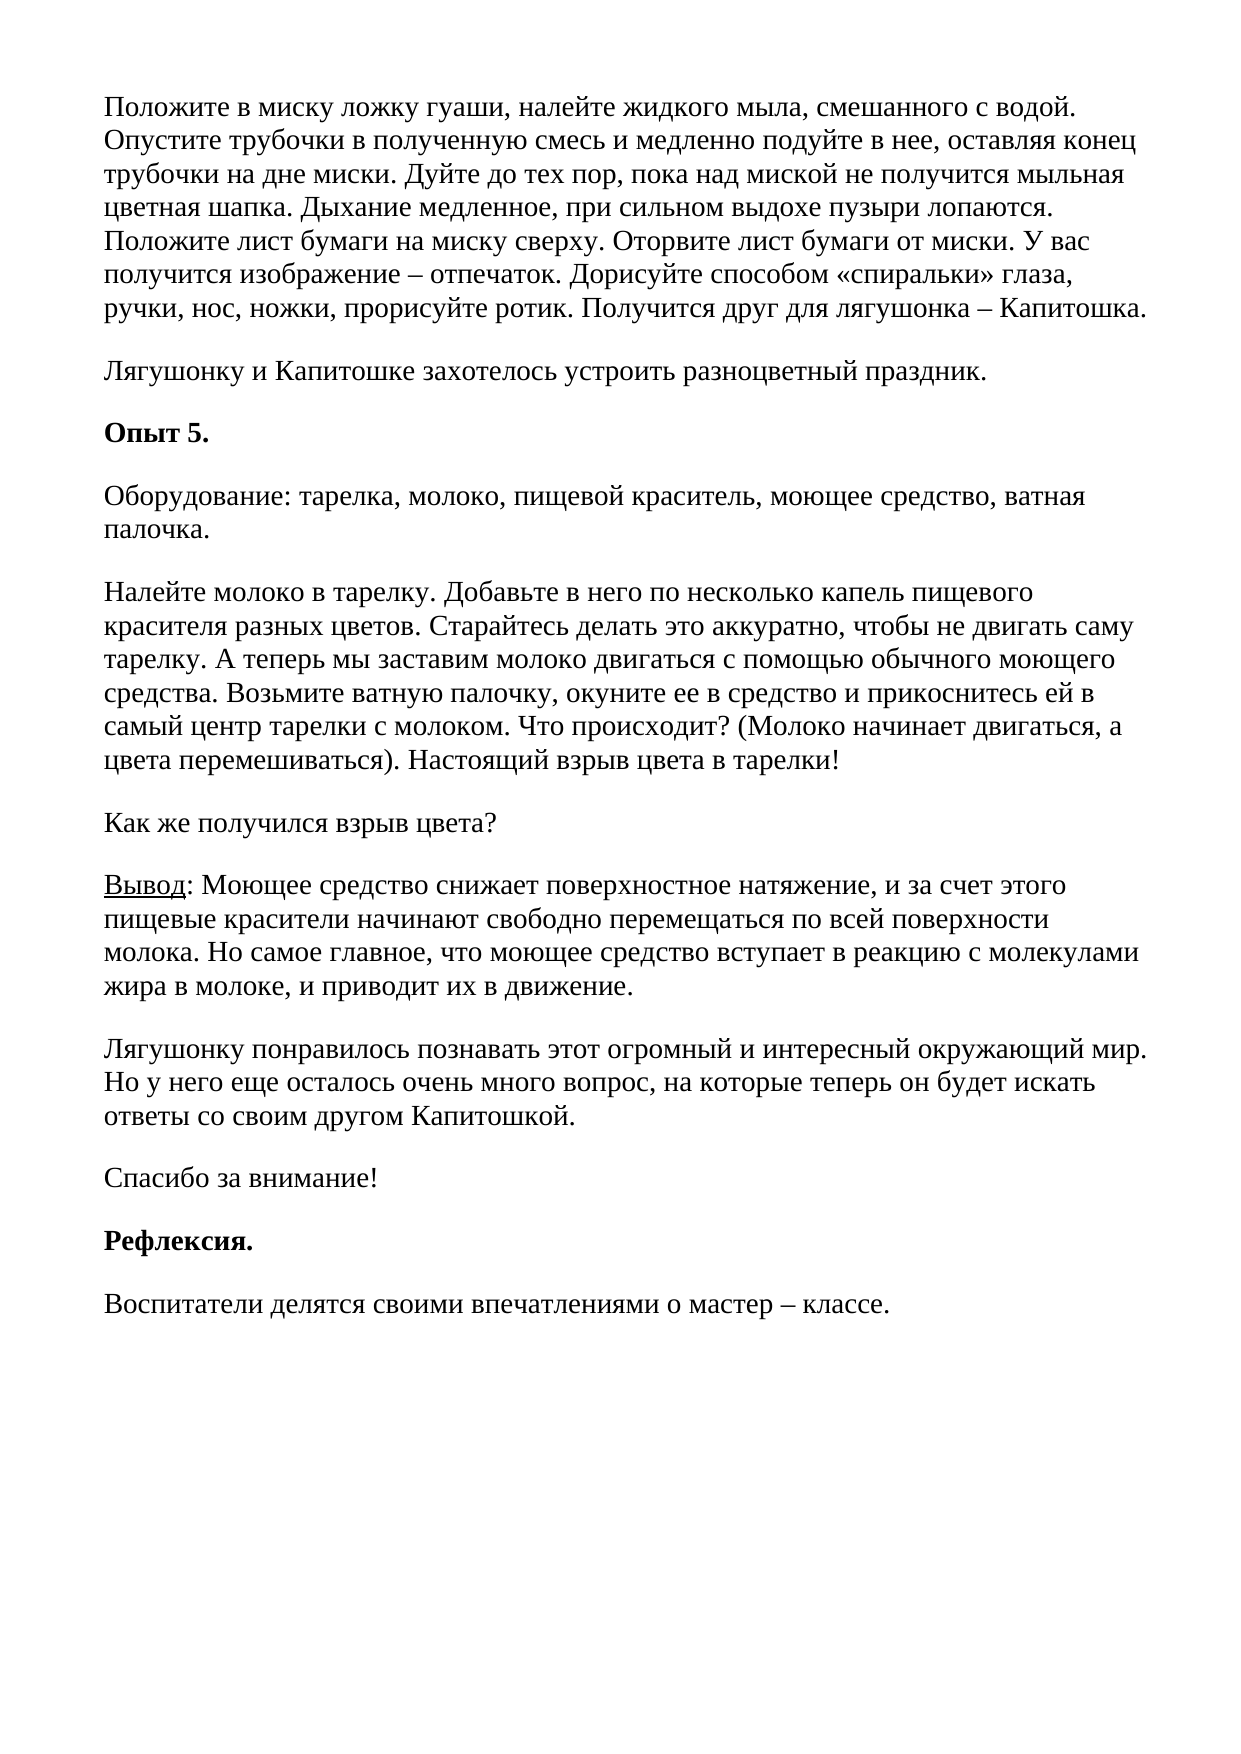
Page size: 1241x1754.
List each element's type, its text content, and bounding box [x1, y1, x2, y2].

text Оборудование: тарелка, молоко, пищевой краситель, моющее средство, ватная палочка. [103, 478, 1152, 545]
text Лягушонку и Капитошке захотелось устроить разноцветный праздник. [103, 353, 1152, 386]
text Спасибо за внимание! [103, 1161, 1152, 1194]
text Положите в миску ложку гуаши, налейте жидкого мыла, смешанного с водой. Опустите трубочки в полученную смесь и медленно подуйте в нее, оставляя конец трубочки на дне миски. Дуйте до тех пор, пока над миской не получится мыльная цветная шапка. Дыхание медленное, при сильном выдохе пузыри лопаются. Положите лист бумаги на миску сверху. Оторвите лист бумаги от миски. У вас получится изображение – отпечаток. Дорисуйте способом «спиральки» глаза, ручки, нос, ножки, прорисуйте ротик. Получится друг для лягушонка – Капитошка. [103, 89, 1152, 323]
text Опыт 5. [103, 415, 1152, 449]
text Вывод: Моющее средство снижает поверхностное натяжение, и за счет этого пищевые красители начинают свободно перемещаться по всей поверхности молока. Но самое главное, что моющее средство вступает в реакцию с молекулами жира в молоке, и приводит их в движение. [103, 867, 1152, 1002]
text Лягушонку понравилось познавать этот огромный и интересный окружающий мир. Но у него еще осталось очень много вопрос, на которые теперь он будет искать ответы со своим другом Капитошкой. [103, 1031, 1152, 1131]
text Как же получился взрыв цвета? [103, 805, 1152, 838]
text Рефлексия. [103, 1223, 1152, 1257]
text Налейте молоко в тарелку. Добавьте в него по несколько капель пищевого красителя разных цветов. Старайтесь делать это аккуратно, чтобы не двигать саму тарелку. А теперь мы заставим молоко двигаться с помощью обычного моющего средства. Возьмите ватную палочку, окуните ее в средство и прикоснитесь ей в самый центр тарелки с молоком. Что происходит? (Молоко начинает двигаться, а цвета перемешиваться). Настоящий взрыв цвета в тарелки! [103, 574, 1152, 776]
text Воспитатели делятся своими впечатлениями о мастер – классе. [103, 1286, 1152, 1319]
